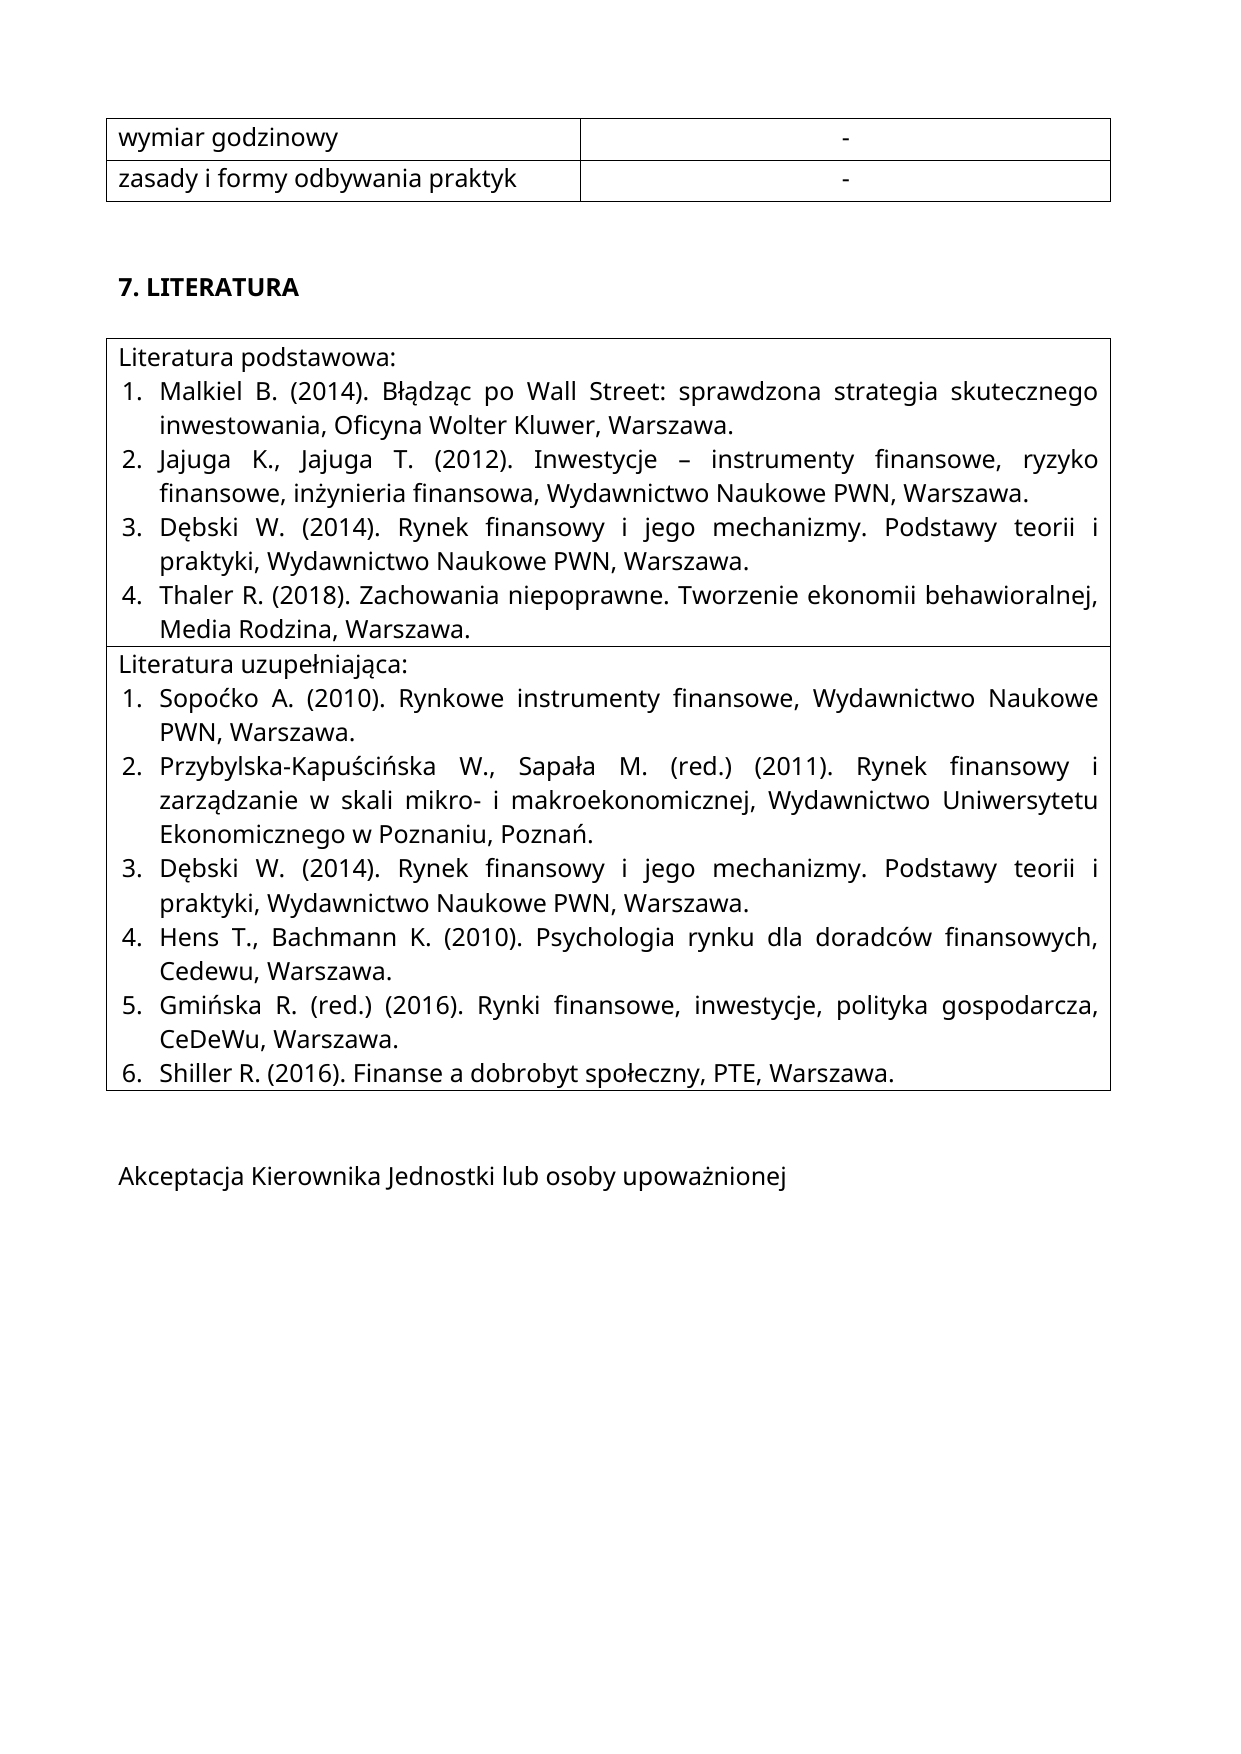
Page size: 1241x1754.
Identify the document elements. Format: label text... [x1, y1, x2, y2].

table_header Literatura podstawowa: Malkiel B. (2014). Błądząc po Wall Street: sprawdzona strategia skutecznego inwestowania, Oficyna Wolter Kluwer, Warszawa. Jajuga K., Jajuga T. (2012). Inwestycje – instrumenty finansowe, ryzyko finansowe, inżynieria finansowa, Wydawnictwo Naukowe PWN, Warszawa. Dębski W. (2014). Rynek finansowy i jego mechanizmy. Podstawy teorii i praktyki, Wydawnictwo Naukowe PWN, Warszawa. Thaler R. (2018). Zachowania niepoprawne. Tworzenie ekonomii behawioralnej, Media Rodzina, Warszawa. [107, 339, 1110, 646]
table_cell Literatura uzupełniająca: Sopoćko A. (2010). Rynkowe instrumenty finansowe, Wydawnictwo Naukowe PWN, Warszawa. Przybylska-Kapuścińska W., Sapała M. (red.) (2011). Rynek finansowy i zarządzanie w skali mikro- i makroekonomicznej, Wydawnictwo Uniwersytetu Ekonomicznego w Poznaniu, Poznań. Dębski W. (2014). Rynek finansowy i jego mechanizmy. Podstawy teorii i praktyki, Wydawnictwo Naukowe PWN, Warszawa. Hens T., Bachmann K. (2010). Psychologia rynku dla doradców finansowych, Cedewu, Warszawa. Gmińska R. (red.) (2016). Rynki finansowe, inwestycje, polityka gospodarcza, CeDeWu, Warszawa. Shiller R. (2016). Finanse a dobrobyt społeczny, PTE, Warszawa. [107, 647, 1110, 1089]
table_cell zasady i formy odbywania praktyk [107, 161, 580, 201]
text Akceptacja Kierownika Jednostki lub osoby upoważnionej [118, 1159, 1122, 1193]
text 7. LITERATURA [118, 270, 1122, 304]
table_cell - [581, 161, 1110, 201]
table_header wymiar godzinowy [107, 119, 580, 159]
table_header - [581, 119, 1110, 159]
